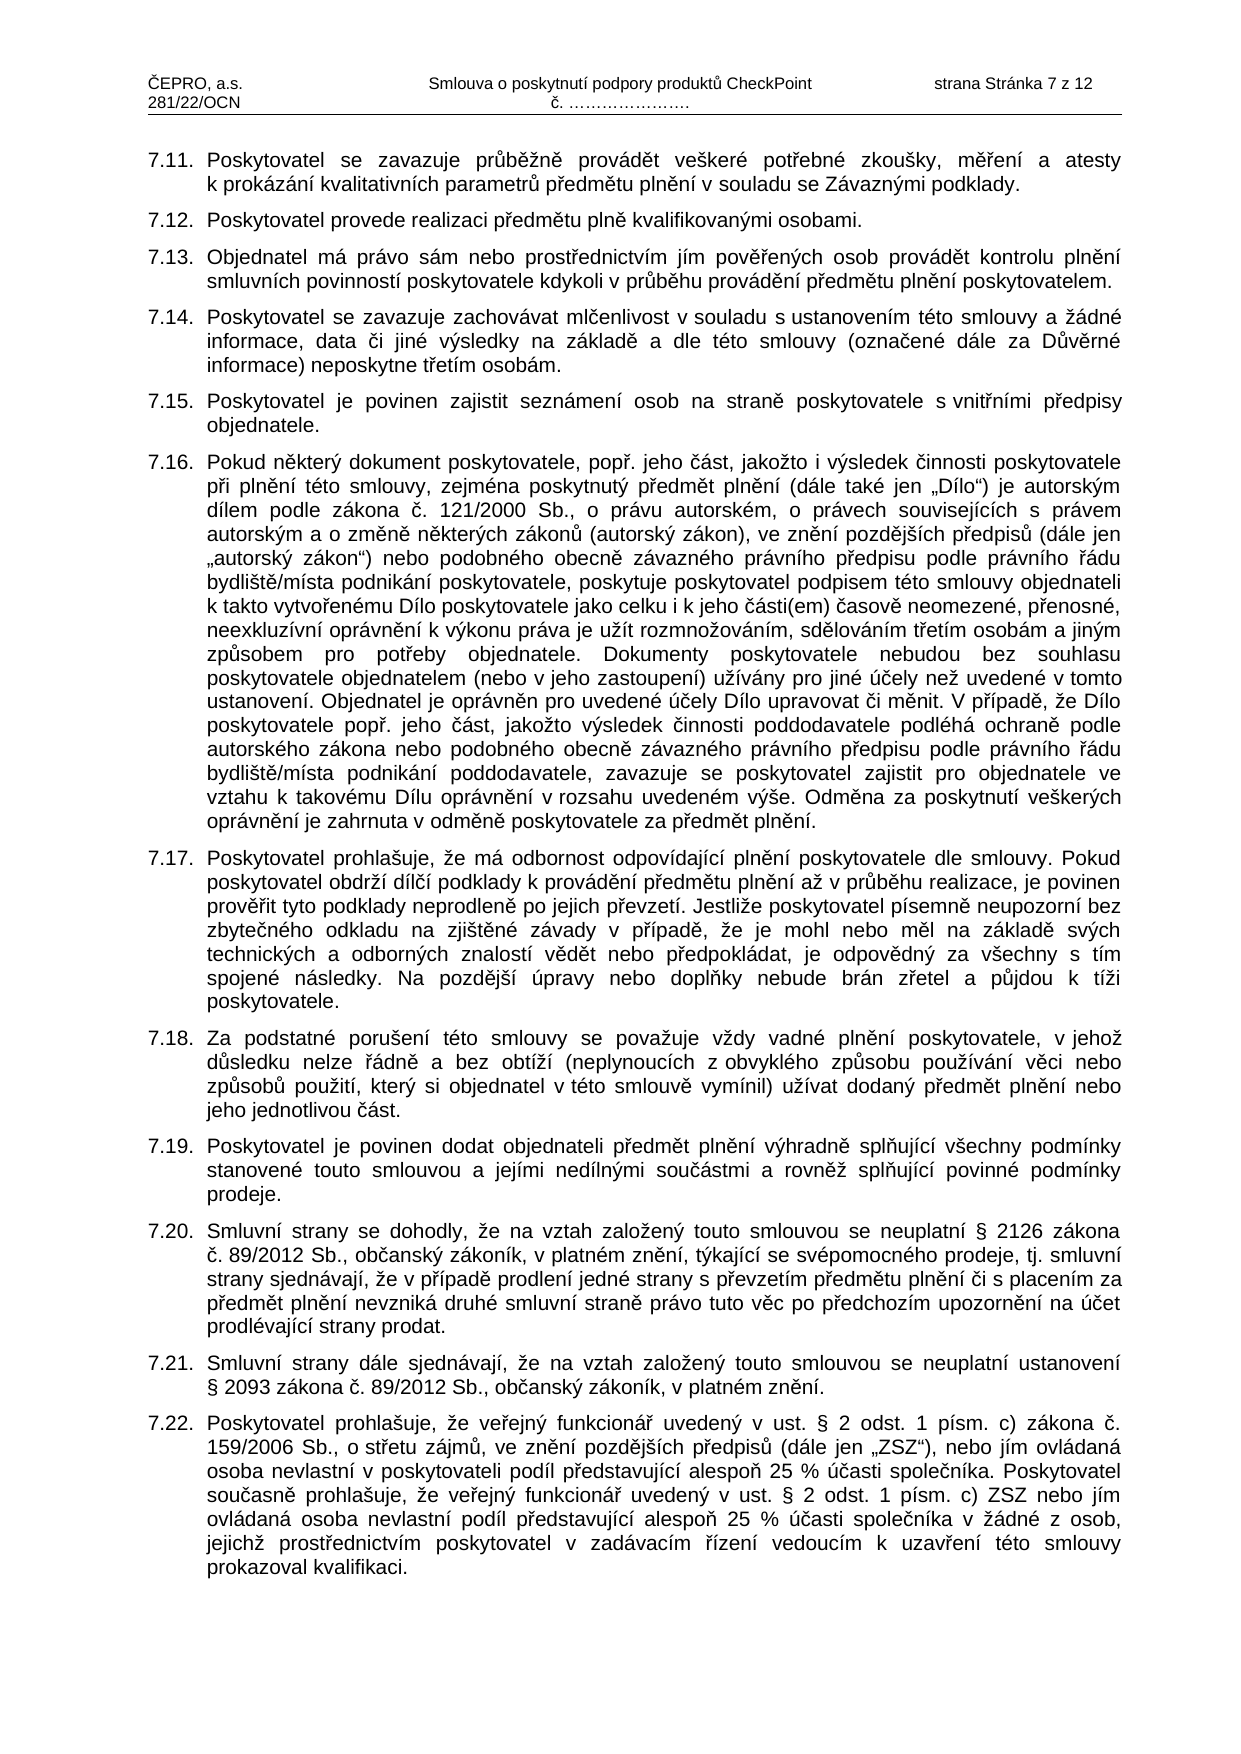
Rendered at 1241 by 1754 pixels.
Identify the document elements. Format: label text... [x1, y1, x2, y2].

list Poskytovatel prohlašuje, že veřejný funkcionář uvedený v ust. § 2 odst. 1 písm. c) zákona č. 159/2006 Sb., o střetu zájmů, ve znění pozdějších předpisů (dále jen „ZSZ“), nebo jím ovládaná osoba nevlastní v poskytovateli podíl představující alespoň 25 % účasti společníka. Poskytovatel současně prohlašuje, že veřejný funkcionář uvedený v ust. § 2 odst. 1 písm. c) ZSZ nebo jím ovládaná osoba nevlastní podíl představující alespoň 25 % účasti společníka v žádné z osob, jejichž prostřednictvím poskytovatel v zadávacím řízení vedoucím k uzavření této smlouvy prokazoval kvalifikaci. [148, 1411, 1122, 1579]
list Poskytovatel prohlašuje, že má odbornost odpovídající plnění poskytovatele dle smlouvy. Pokud poskytovatel obdrží dílčí podklady k provádění předmětu plnění až v průběhu realizace, je povinen prověřit tyto podklady neprodleně po jejich převzetí. Jestliže poskytovatel písemně neupozorní bez zbytečného odkladu na zjištěné závady v případě, že je mohl nebo měl na základě svých technických a odborných znalostí vědět nebo předpokládat, je odpovědný za všechny s tím spojené následky. Na pozdější úpravy nebo doplňky nebude brán zřetel a půjdou k tíži poskytovatele. [148, 846, 1122, 1013]
list Poskytovatel se zavazuje průběžně provádět veškeré potřebné zkoušky, měření a atesty k prokázání kvalitativních parametrů předmětu plnění v souladu se Závaznými podklady. [148, 148, 1122, 196]
list Poskytovatel je povinen dodat objednateli předmět plnění výhradně splňující všechny podmínky stanovené touto smlouvou a jejími nedílnými součástmi a rovněž splňující povinné podmínky prodeje. [148, 1134, 1122, 1206]
list Pokud některý dokument poskytovatele, popř. jeho část, jakožto i výsledek činnosti poskytovatele při plnění této smlouvy, zejména poskytnutý předmět plnění (dále také jen „Dílo“) je autorským dílem podle zákona č. 121/2000 Sb., o právu autorském, o právech souvisejících s právem autorským a o změně některých zákonů (autorský zákon), ve znění pozdějších předpisů (dále jen „autorský zákon“) nebo podobného obecně závazného právního předpisu podle právního řádu bydliště/místa podnikání poskytovatele, poskytuje poskytovatel podpisem této smlouvy objednateli k takto vytvořenému Dílo poskytovatele jako celku i k jeho části(em) časově neomezené, přenosné, neexkluzívní oprávnění k výkonu práva je užít rozmnožováním, sdělováním třetím osobám a jiným způsobem pro potřeby objednatele. Dokumenty poskytovatele nebudou bez souhlasu poskytovatele objednatelem (nebo v jeho zastoupení) užívány pro jiné účely než uvedené v tomto ustanovení. Objednatel je oprávněn pro uvedené účely Dílo upravovat či měnit. V případě, že Dílo poskytovatele popř. jeho část, jakožto výsledek činnosti poddodavatele podléhá ochraně podle autorského zákona nebo podobného obecně závazného právního předpisu podle právního řádu bydliště/místa podnikání poddodavatele, zavazuje se poskytovatel zajistit pro objednatele ve vztahu k takovému Dílu oprávnění v rozsahu uvedeném výše. Odměna za poskytnutí veškerých oprávnění je zahrnuta v odměně poskytovatele za předmět plnění. [148, 450, 1122, 833]
list Za podstatné porušení této smlouvy se považuje vždy vadné plnění poskytovatele, v jehož důsledku nelze řádně a bez obtíží (neplynoucích z obvyklého způsobu používání věci nebo způsobů použití, který si objednatel v této smlouvě vymínil) užívat dodaný předmět plnění nebo jeho jednotlivou část. [148, 1026, 1122, 1122]
list Poskytovatel je povinen zajistit seznámení osob na straně poskytovatele s vnitřními předpisy objednatele. [148, 389, 1122, 437]
list Poskytovatel se zavazuje zachovávat mlčenlivost v souladu s ustanovením této smlouvy a žádné informace, data či jiné výsledky na základě a dle této smlouvy (označené dále za Důvěrné informace) neposkytne třetím osobám. [148, 305, 1122, 377]
list Objednatel má právo sám nebo prostřednictvím jím pověřených osob provádět kontrolu plnění smluvních povinností poskytovatele kdykoli v průběhu provádění předmětu plnění poskytovatelem. [148, 244, 1122, 292]
list Poskytovatel provede realizaci předmětu plně kvalifikovanými osobami. [148, 208, 1122, 232]
list Smluvní strany dále sjednávají, že na vztah založený touto smlouvou se neuplatní ustanovení § 2093 zákona č. 89/2012 Sb., občanský zákoník, v platném znění. [148, 1351, 1122, 1399]
list Smluvní strany se dohodly, že na vztah založený touto smlouvou se neuplatní § 2126 zákona č. 89/2012 Sb., občanský zákoník, v platném znění, týkající se svépomocného prodeje, tj. smluvní strany sjednávají, že v případě prodlení jedné strany s převzetím předmětu plnění či s placením za předmět plnění nevzniká druhé smluvní straně právo tuto věc po předchozím upozornění na účet prodlévající strany prodat. [148, 1218, 1122, 1338]
